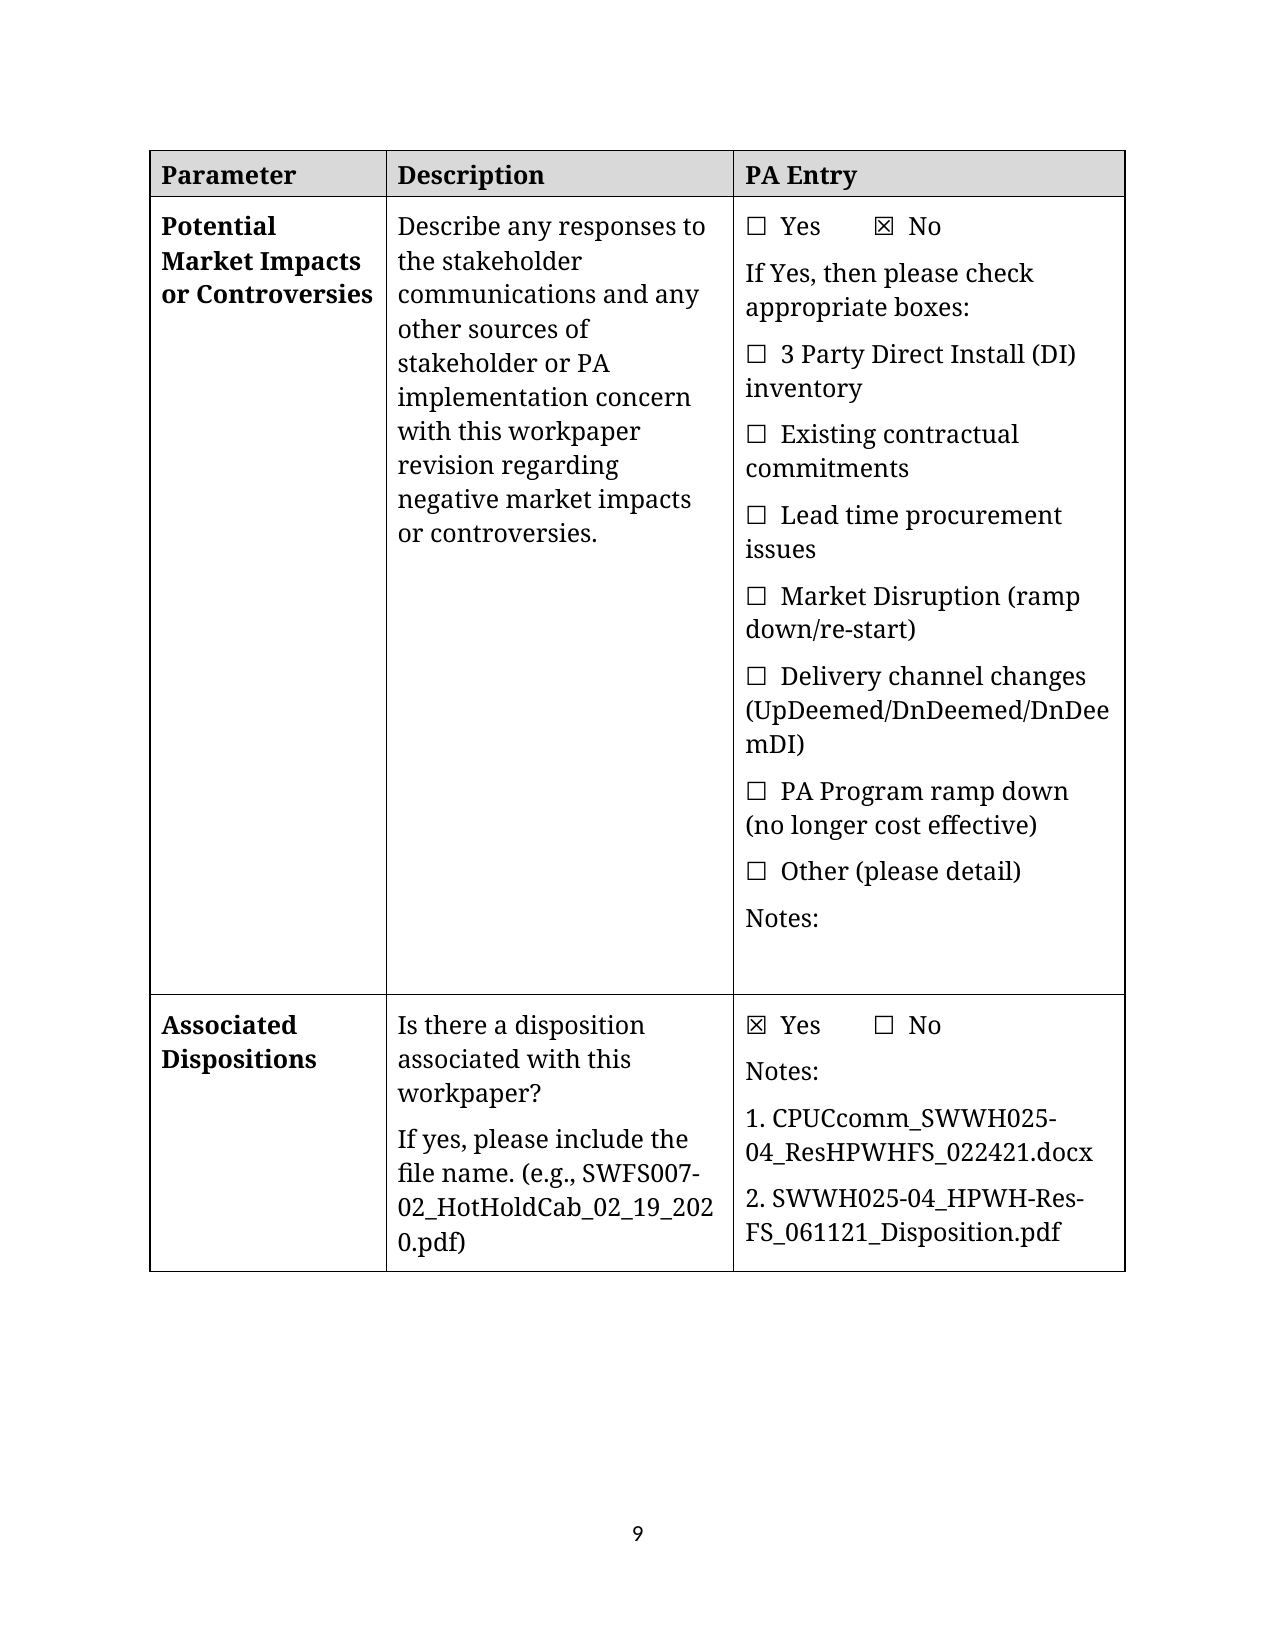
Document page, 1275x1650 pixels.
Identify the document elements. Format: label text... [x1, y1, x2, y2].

table_cell Yes No Notes: 1. CPUCcomm_SWWH025-04_ResHPWHFS_022421.docx 2. SWWH025-04_HPWH-Res-FS_061121_Disposition.pdf [734, 995, 1124, 1271]
table_header Parameter [151, 151, 386, 196]
table_cell Yes No If Yes, then please check appropriate boxes: 3 Party Direct Install (DI) inventory Existing contractual commitments Lead time procurement issues Market Disruption (ramp down/re-start) Delivery channel changes (UpDeemed/DnDeemed/DnDeemDI) PA Program ramp down (no longer cost effective) Other (please detail) Notes: [734, 197, 1124, 994]
table_header Description [387, 151, 733, 196]
table_cell Associated Dispositions [151, 995, 386, 1271]
table_cell Is there a disposition associated with this workpaper? If yes, please include the file name. (e.g., SWFS007-02_HotHoldCab_02_19_2020.pdf) [387, 995, 733, 1271]
table_cell Potential Market Impacts or Controversies [151, 197, 386, 994]
table_cell Describe any responses to the stakeholder communications and any other sources of stakeholder or PA implementation concern with this workpaper revision regarding negative market impacts or controversies. [387, 197, 733, 994]
table_header PA Entry [734, 151, 1124, 196]
